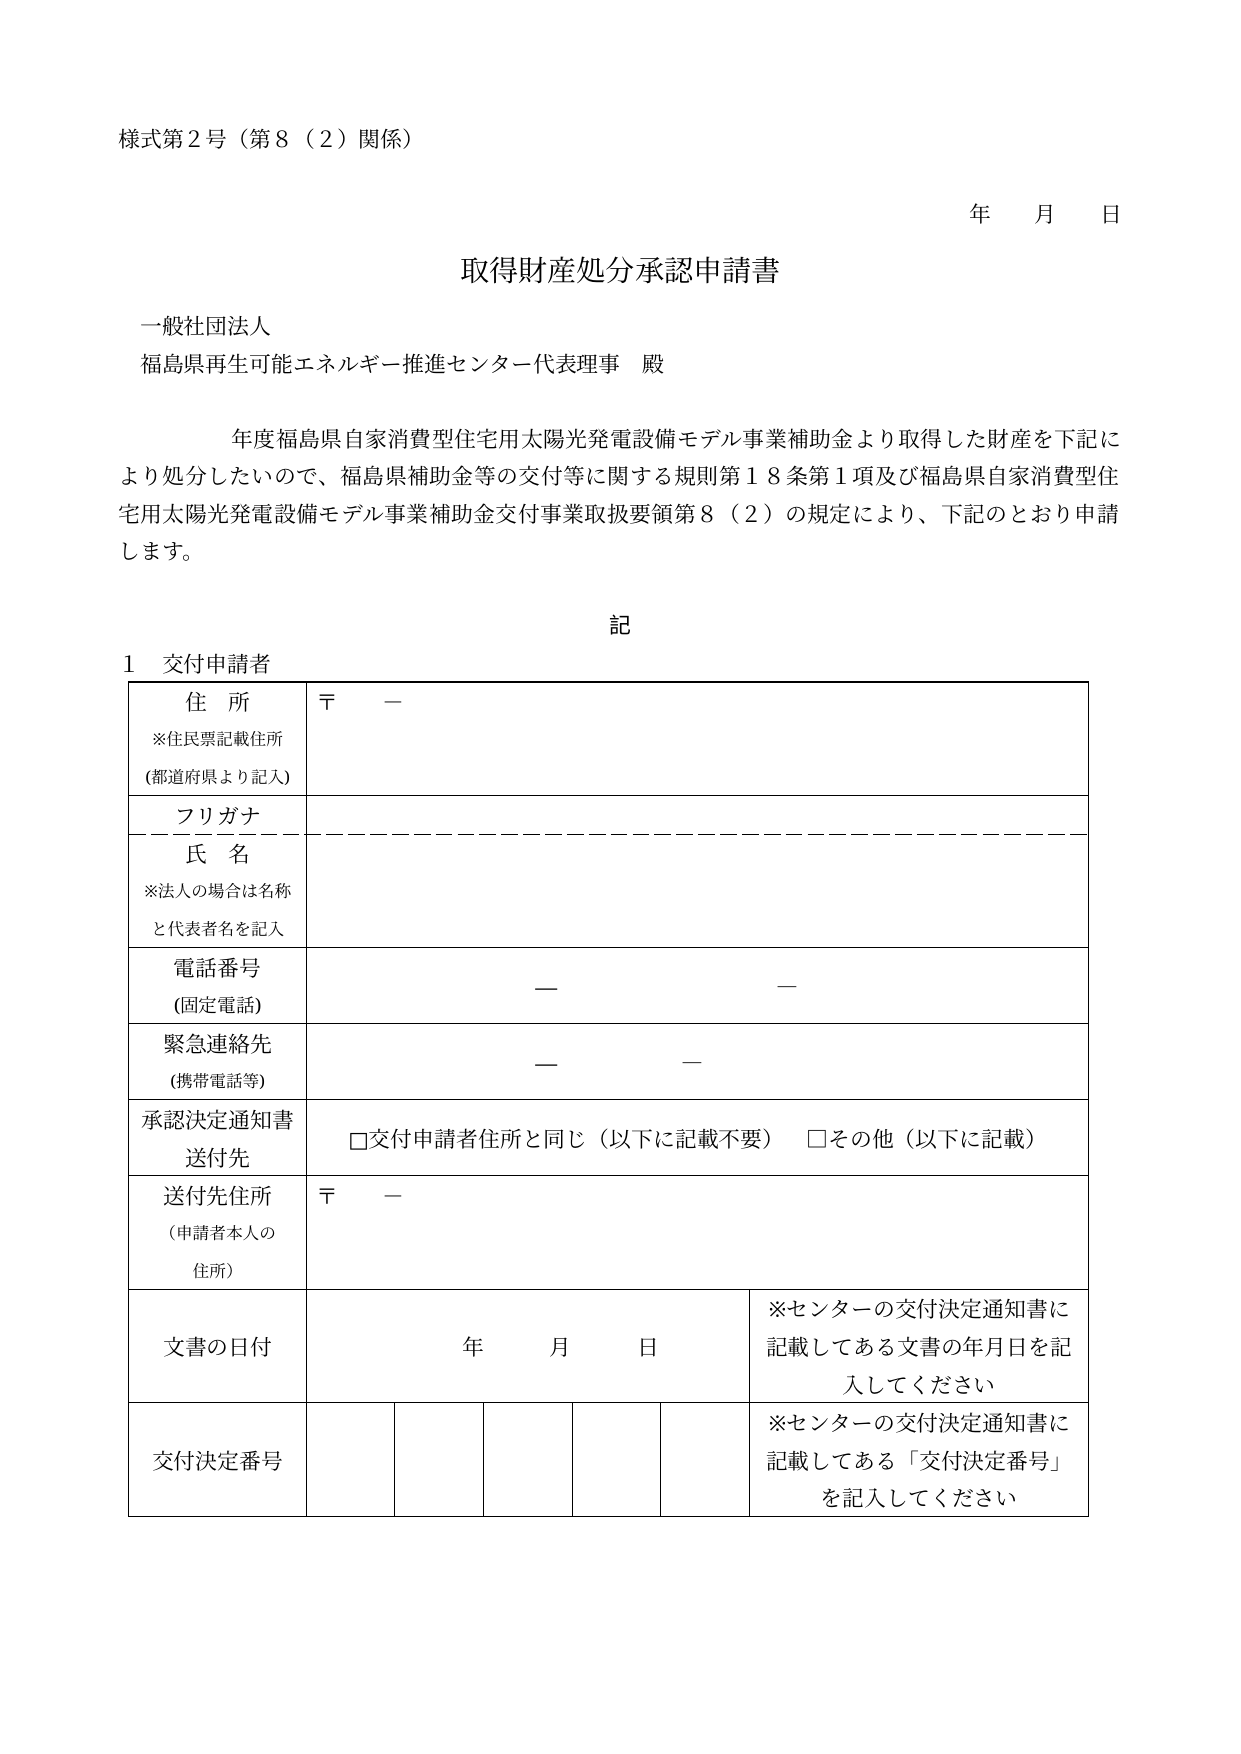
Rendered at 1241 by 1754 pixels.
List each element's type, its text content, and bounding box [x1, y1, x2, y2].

table_cell 電話番号 (固定電話) [129, 948, 306, 1023]
text １ 交付申請者 [118, 644, 1122, 681]
text 福島県再生可能エネルギー推進センター代表理事 殿 [140, 344, 1122, 381]
table_cell 緊急連絡先 (携帯電話等) [129, 1024, 306, 1099]
table_cell □交付申請者住所と同じ（以下に記載不要） □その他（以下に記載） [307, 1100, 1088, 1175]
text 記 [118, 606, 1122, 644]
table_cell ※センターの交付決定通知書に記載してある「交付決定番号」を記入してください [750, 1403, 1088, 1516]
table_cell 承認決定通知書送付先 [129, 1100, 306, 1175]
text 取得財産処分承認申請書 [118, 231, 1122, 306]
text 年 月 日 [118, 194, 1122, 231]
table_cell ― ― [307, 1024, 1088, 1099]
table_cell 〒 － [307, 1176, 1088, 1289]
table_cell 氏 名 ※法人の場合は名称と代表者名を記入 [129, 834, 306, 947]
table_cell [661, 1403, 749, 1516]
table_cell [573, 1403, 660, 1516]
table_cell 年 月 日 [307, 1290, 749, 1402]
table_cell ※センターの交付決定通知書に記載してある文書の年月日を記入してください [750, 1290, 1088, 1402]
table_cell [307, 1403, 394, 1516]
table_header 〒 － [307, 683, 1088, 795]
table_cell 送付先住所 （申請者本人の 住所） [129, 1176, 306, 1289]
table_cell フリガナ [129, 796, 306, 833]
table_cell 文書の日付 [129, 1290, 306, 1402]
table_cell 交付決定番号 [129, 1403, 306, 1516]
table_cell [484, 1403, 572, 1516]
table_cell [307, 834, 1088, 947]
table_header 住 所 ※住民票記載住所 (都道府県より記入) [129, 683, 306, 795]
table_cell ― ― [307, 948, 1088, 1023]
text 様式第２号（第８（２）関係） [118, 119, 1122, 156]
table_cell [307, 796, 1088, 833]
table_cell [395, 1403, 483, 1516]
text 一般社団法人 [140, 306, 1122, 344]
text 年度福島県自家消費型住宅用太陽光発電設備モデル事業補助金より取得した財産を下記により処分したいので、福島県補助金等の交付等に関する規則第１８条第１項及び福島県自家消費型住宅用太陽光発電設備モデル事業補助金交付事業取扱要領第８（２）の規定により、下記のとおり申請します。 [118, 419, 1122, 569]
